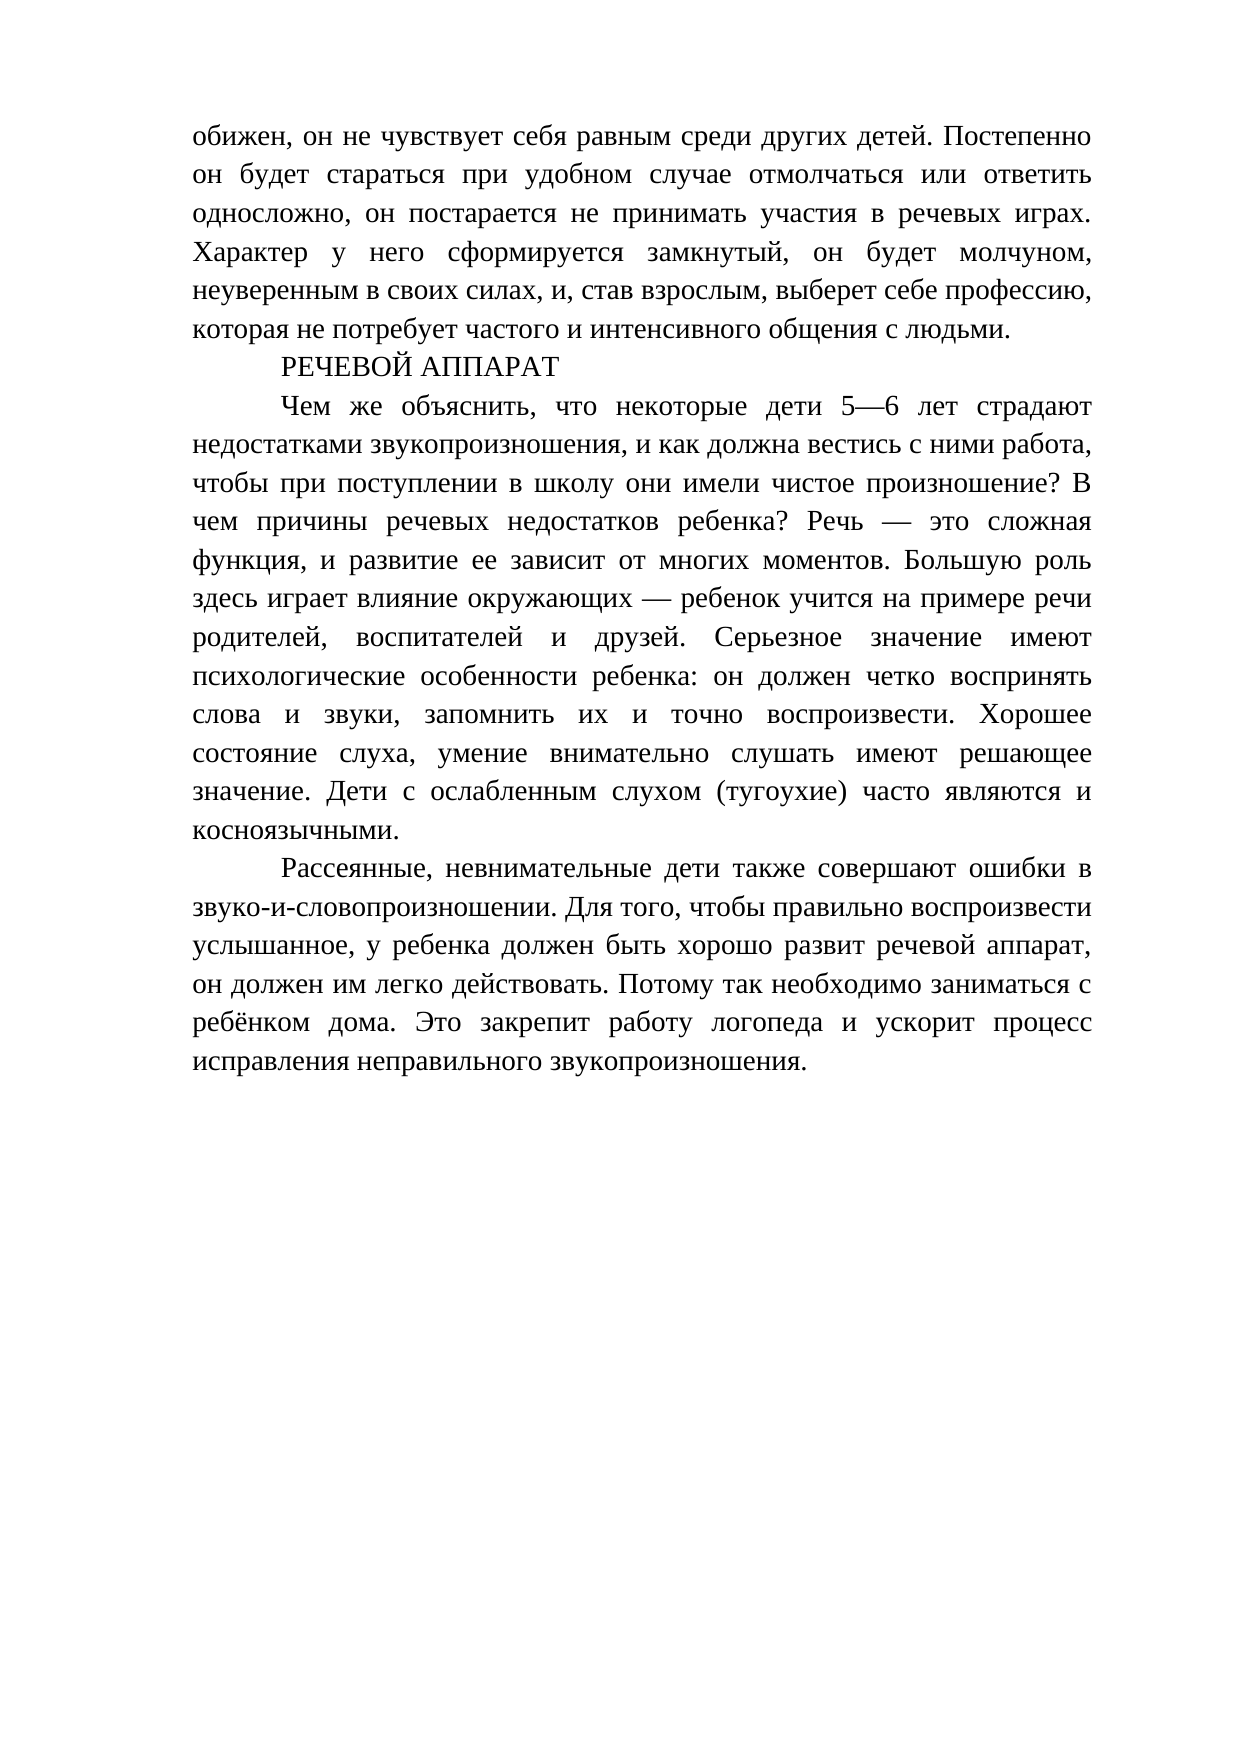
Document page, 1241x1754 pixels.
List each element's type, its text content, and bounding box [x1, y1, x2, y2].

text Чем же объяснить, что некоторые дети 5—6 лет страдают недостатками звукопроизношения, и как должна вестись с ними работа, чтобы при поступлении в школу они имели чистое произношение? В чем причины речевых недостатков ребенка? Речь — это сложная функция, и развитие ее зависит от многих моментов. Большую роль здесь играет влияние окружающих — ребенок учится на примере речи родителей, воспитателей и друзей. Серьезное значение имеют психологические особенности ребенка: он должен четко воспринять слова и звуки, запомнить их и точно воспроизвести. Хорошее состояние слуха, умение внимательно слушать имеют решающее значение. Дети с ослабленным слухом (тугоухие) часто являются и косноязычными. [192, 388, 1093, 845]
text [192, 118, 1093, 344]
text РЕЧЕВОЙ АППАРАТ [192, 349, 1093, 383]
text Рассеянные, невнимательные дети также совершают ошибки в звуко-и-словопроизношении. Для того, чтобы правильно воспроизвести услышанное, у ребенка должен быть хорошо развит речевой аппарат, он должен им легко действовать. Потому так необходимо заниматься с ребёнком дома. Это закрепит работу логопеда и ускорит процесс исправления неправильного звукопроизношения. [192, 850, 1093, 1077]
